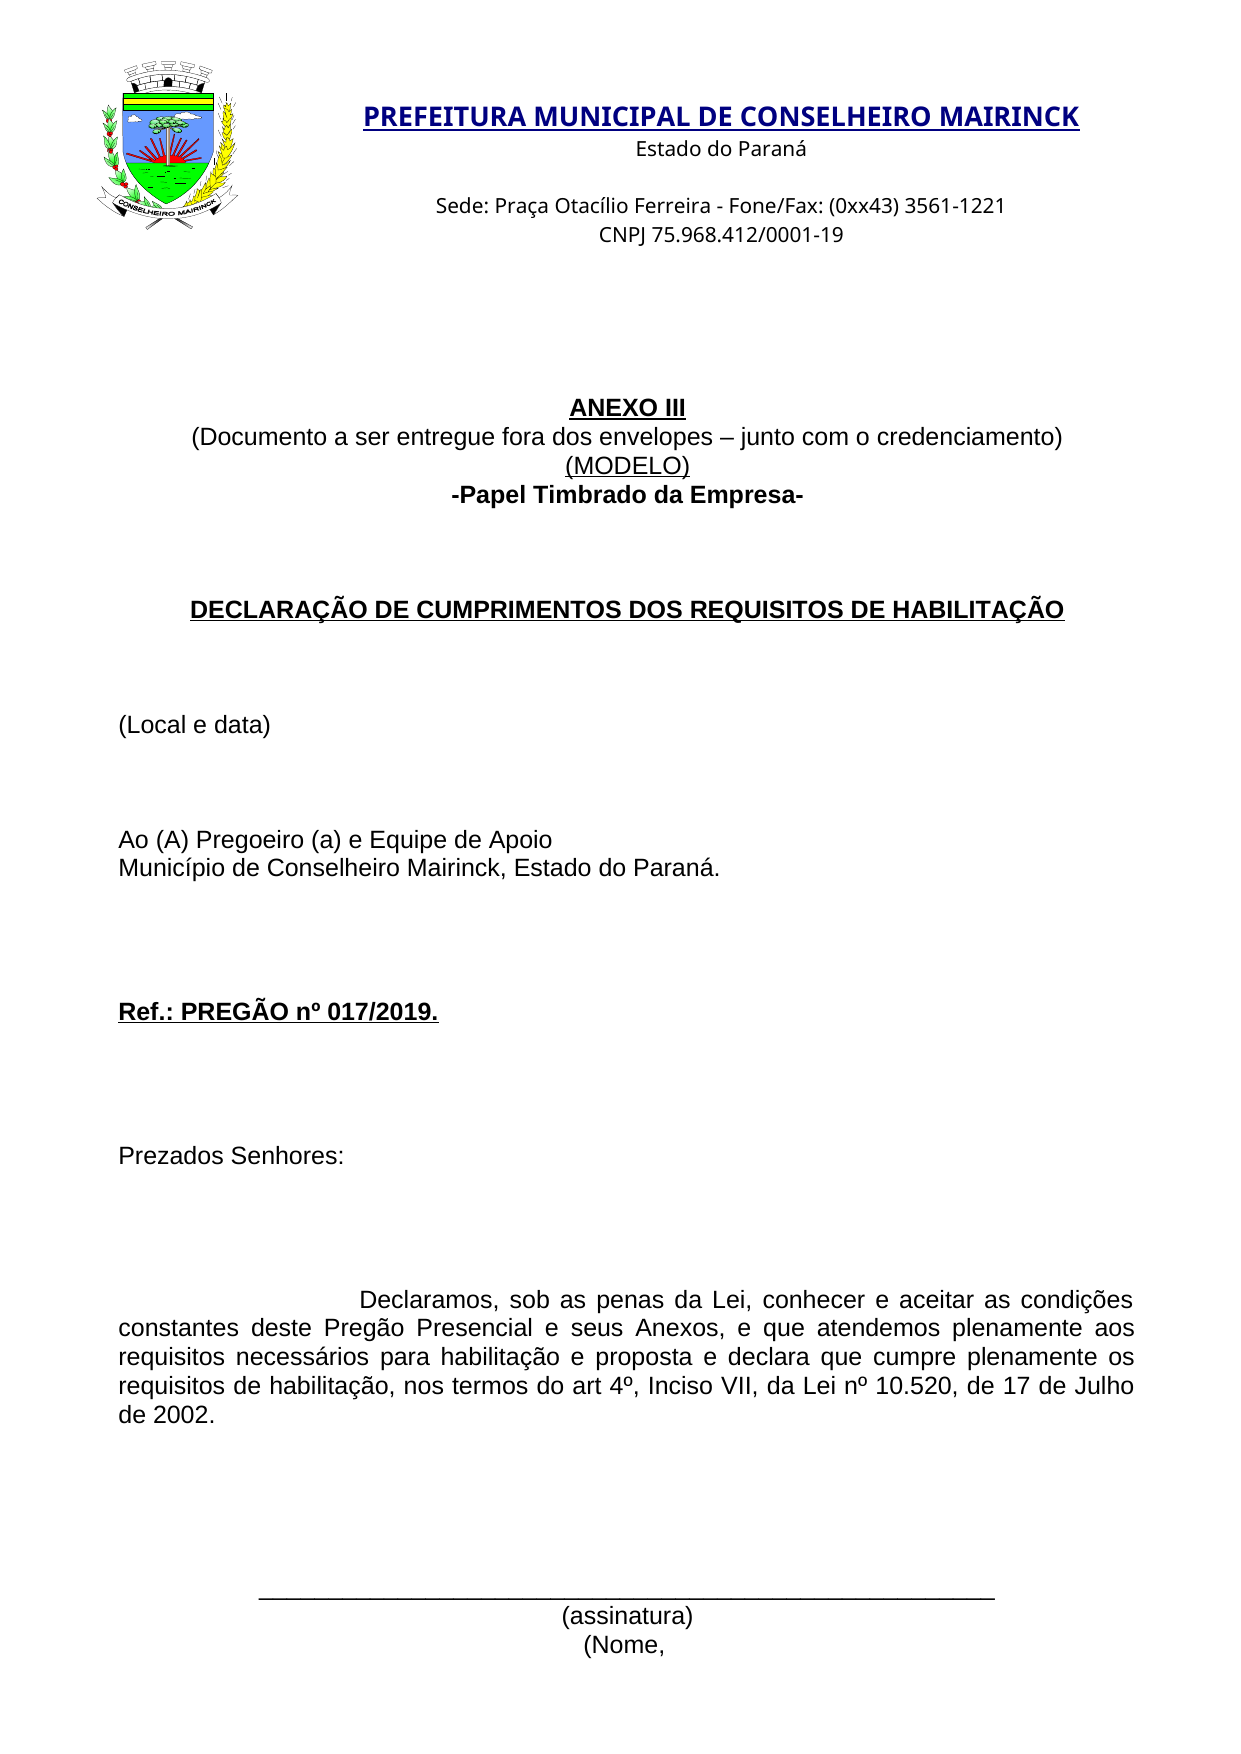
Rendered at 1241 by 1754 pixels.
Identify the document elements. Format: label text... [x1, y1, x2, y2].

text Município de Conselheiro Mairinck, Estado do Paraná. [118, 853, 1137, 882]
text (MODELO) [118, 451, 1137, 480]
text (Documento a ser entregue fora dos envelopes – junto com o credenciamento) [118, 422, 1137, 451]
text Ref.: PREGÃO nº 017/2019. [118, 997, 1137, 1026]
text Prezados Senhores: [118, 1141, 1137, 1170]
text (assinatura) [118, 1601, 1137, 1630]
text Declaramos, sob as penas da Lei, conhecer e aceitar as condições constantes deste Pregão Presencial e seus Anexos, e que atendemos plenamente aos requisitos necessários para habilitação e proposta e declara que cumpre plenamente os requisitos de habilitação, nos termos do art 4º, Inciso VII, da Lei nº 10.520, de 17 de Julho de 2002. [118, 1285, 1137, 1428]
text (Local e data) [118, 710, 1137, 738]
text DECLARAÇÃO DE CUMPRIMENTOS DOS REQUISITOS DE HABILITAÇÃO [118, 595, 1137, 623]
text _____________________________________________________ [118, 1572, 1137, 1601]
text Ao (A) Pregoeiro (a) e Equipe de Apoio [118, 825, 1137, 853]
text ANEXO III [118, 393, 1137, 422]
text -Papel Timbrado da Empresa- [118, 480, 1137, 508]
text (Nome, 7____resa______________________________________________________entavos RG e CPF/MF do representante legal da empresa Proponente) [118, 1630, 1137, 1658]
